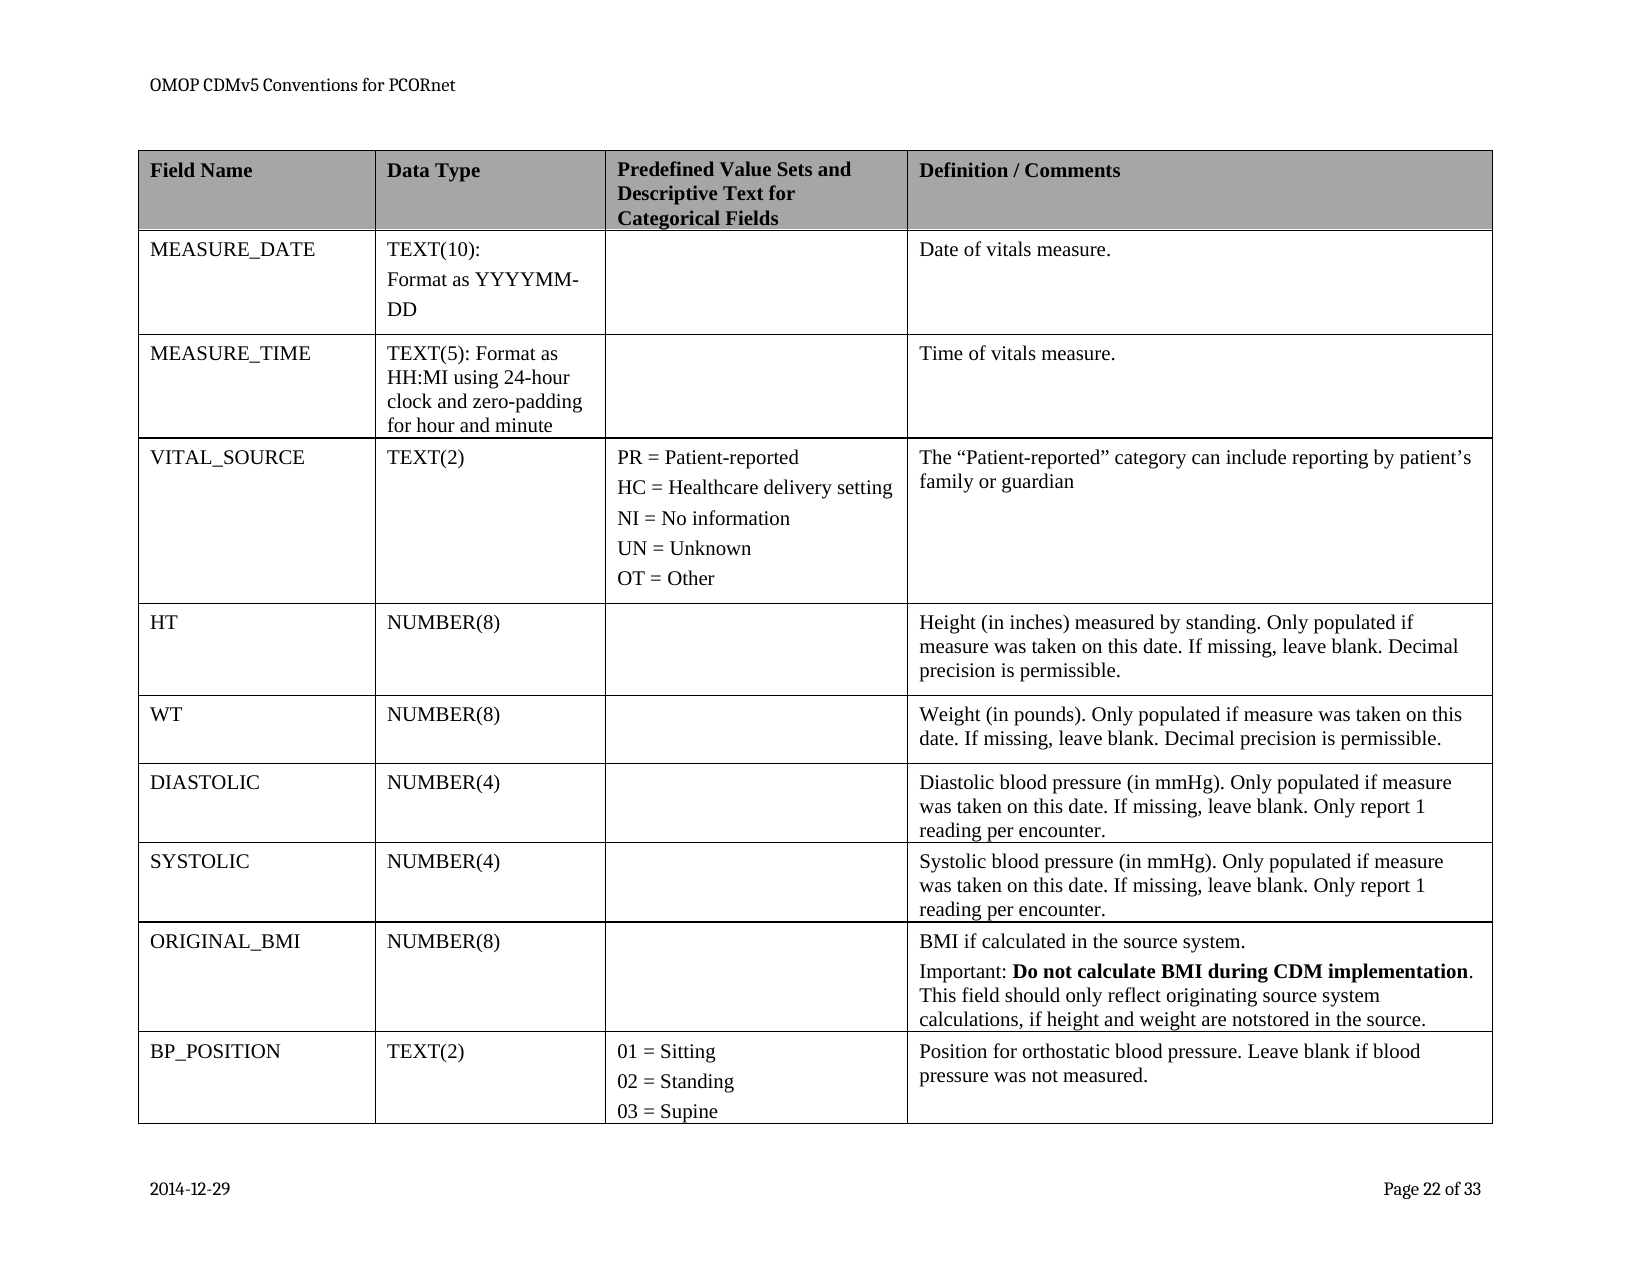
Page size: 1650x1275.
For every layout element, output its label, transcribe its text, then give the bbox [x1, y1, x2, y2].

table_cell [606, 923, 907, 1031]
table_cell NUMBER(8) [376, 604, 605, 694]
table_cell HT [139, 604, 375, 694]
table_cell BP_POSITION [139, 1032, 375, 1123]
table_cell [606, 843, 907, 921]
table_cell Height (in inches) measured by standing. Only populated if measure was taken on this date. If missing, leave blank. Decimal precision is permissible. [908, 604, 1492, 694]
table_header Predefined Value Sets and Descriptive Text for Categorical Fields [606, 151, 907, 229]
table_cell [908, 1032, 1492, 1123]
table_cell MEASURE_DATE [139, 231, 375, 334]
table_cell Weight (in pounds). Only populated if measure was taken on this date. If missing, leave blank. Decimal precision is permissible. [908, 696, 1492, 762]
table_cell [606, 231, 907, 334]
table_cell Time of vitals measure. [908, 335, 1492, 437]
table_cell Diastolic blood pressure (in mmHg). Only populated if measure was taken on this date. If missing, leave blank. Only report 1 reading per encounter. [908, 764, 1492, 842]
table_cell DIASTOLIC [139, 764, 375, 842]
table_cell NUMBER(4) [376, 764, 605, 842]
table_cell NUMBER(4) [376, 843, 605, 921]
table_header Data Type [376, 151, 605, 229]
table_cell TEXT(5): Format as HH:MI using 24-hour clock and zero-padding for hour and minute [376, 335, 605, 437]
table_cell ORIGINAL_BMI [139, 923, 375, 1031]
table_cell [606, 764, 907, 842]
table_cell SYSTOLIC [139, 843, 375, 921]
table_cell NUMBER(8) [376, 923, 605, 1031]
table_cell PR = Patient-reported HC = Healthcare delivery setting NI = No information UN = Unknown OT = Other [606, 439, 907, 603]
table_cell NUMBER(8) [376, 696, 605, 762]
table_cell TEXT(10): Format as YYYYMM- DD [376, 231, 605, 334]
table_cell BMI if calculated in the source system. Important: Do not calculate BMI during CDM implementation. This field should only reflect originating source system calculations, if height and weight are notstored in the source. [908, 923, 1492, 1031]
table_cell The “Patient-reported” category can include reporting by patient’s family or guardian [908, 439, 1492, 603]
table_cell VITAL_SOURCE [139, 439, 375, 603]
table_header Definition / Comments [908, 151, 1492, 229]
table_cell TEXT(2) [376, 1032, 605, 1123]
table_cell TEXT(2) [376, 439, 605, 603]
table_cell [606, 604, 907, 694]
table_cell Date of vitals measure. [908, 231, 1492, 334]
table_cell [606, 1032, 907, 1123]
table_cell WT [139, 696, 375, 762]
table_header Field Name [139, 151, 375, 229]
table_cell MEASURE_TIME [139, 335, 375, 437]
table_cell Systolic blood pressure (in mmHg). Only populated if measure was taken on this date. If missing, leave blank. Only report 1 reading per encounter. [908, 843, 1492, 921]
table_cell [606, 696, 907, 762]
table_cell [606, 335, 907, 437]
